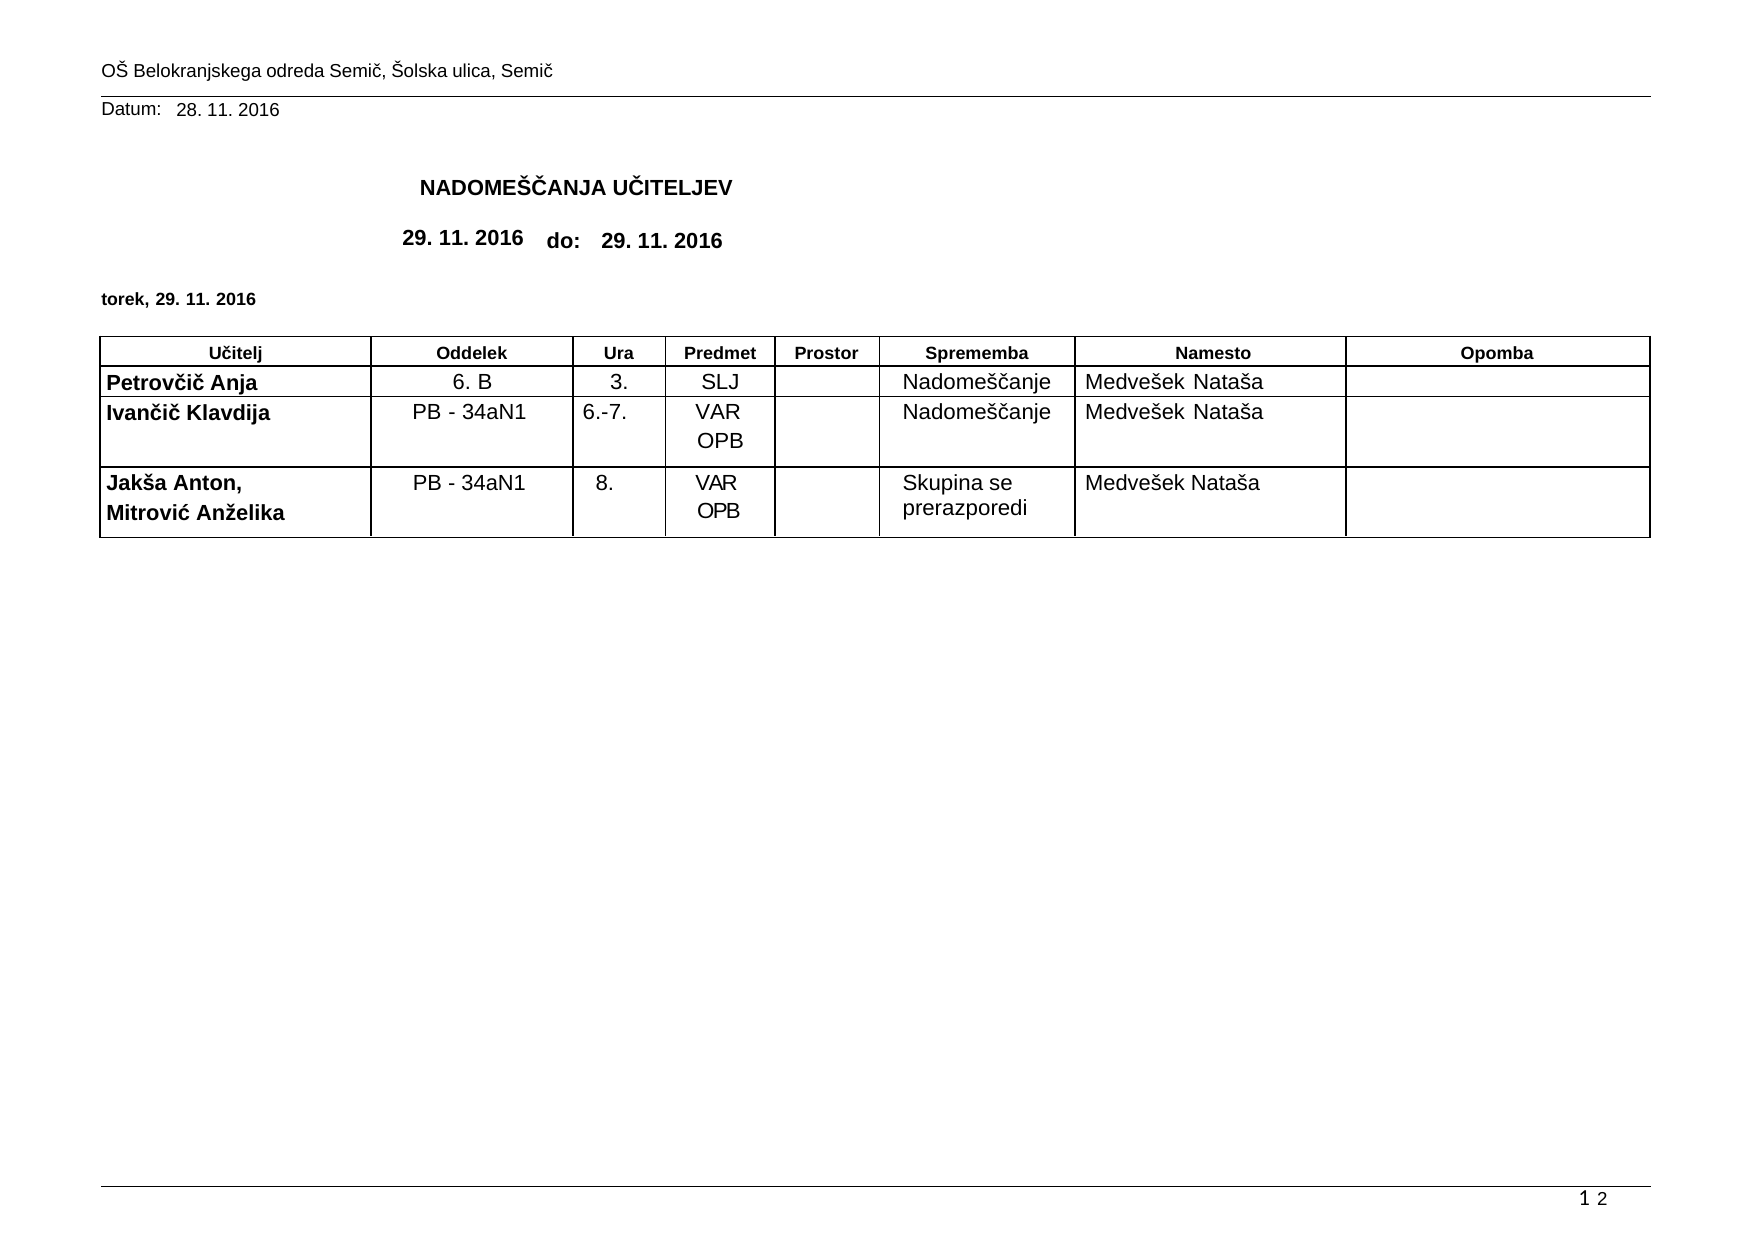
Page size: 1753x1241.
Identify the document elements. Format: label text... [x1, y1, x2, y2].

text NADOMEŠČANJA UČITELJEV [419, 174, 1664, 199]
table_cell PB - 34aN1 [372, 468, 572, 536]
table_header Ura [574, 337, 665, 365]
table_cell 6. B [372, 367, 572, 396]
table_cell 6.-7. [574, 397, 665, 466]
table_cell Nadomeščanje [880, 367, 1074, 396]
table_cell Skupina se prerazporedi [880, 468, 1074, 536]
text Datum: [101, 97, 168, 118]
table_header Namesto [1076, 337, 1345, 365]
text 29. 11. 2016 [89, 224, 523, 249]
table_header Oddelek [372, 337, 572, 365]
table_cell [776, 367, 879, 396]
table_cell VAR OPB [666, 468, 774, 536]
table_header Prostor [776, 337, 879, 365]
table_cell SLJ [666, 367, 774, 396]
table_cell Nadomeščanje [880, 397, 1074, 466]
table_header Predmet [666, 337, 774, 365]
text torek, 29. 11. 2016 [101, 288, 1664, 309]
table_cell Medvešek Nataša [1076, 397, 1345, 466]
table_cell 3. [574, 367, 665, 396]
table_cell [776, 397, 879, 466]
table_header Opomba [1347, 337, 1649, 365]
table_cell 8. [574, 468, 665, 536]
table_cell Medvešek Nataša [1076, 367, 1345, 396]
table_cell Medvešek Nataša [1076, 468, 1345, 536]
text 28. 11. 2016 [176, 98, 1664, 119]
table_header Učitelj [101, 337, 370, 365]
table_cell Jakša Anton, Mitrović Anželika [101, 468, 370, 536]
table_header Sprememba [880, 337, 1074, 365]
table_cell [1347, 397, 1649, 466]
table_cell PB - 34aN1 [372, 397, 572, 466]
table_cell [1347, 367, 1649, 396]
table_cell [1347, 468, 1649, 536]
table_cell VAR OPB [666, 397, 774, 466]
table_cell Petrovčič Anja [101, 367, 370, 396]
text 29. 11. 2016 [601, 228, 1664, 253]
table_cell [776, 468, 879, 536]
text do: [546, 228, 588, 253]
table_cell Ivančič Klavdija [101, 397, 370, 466]
